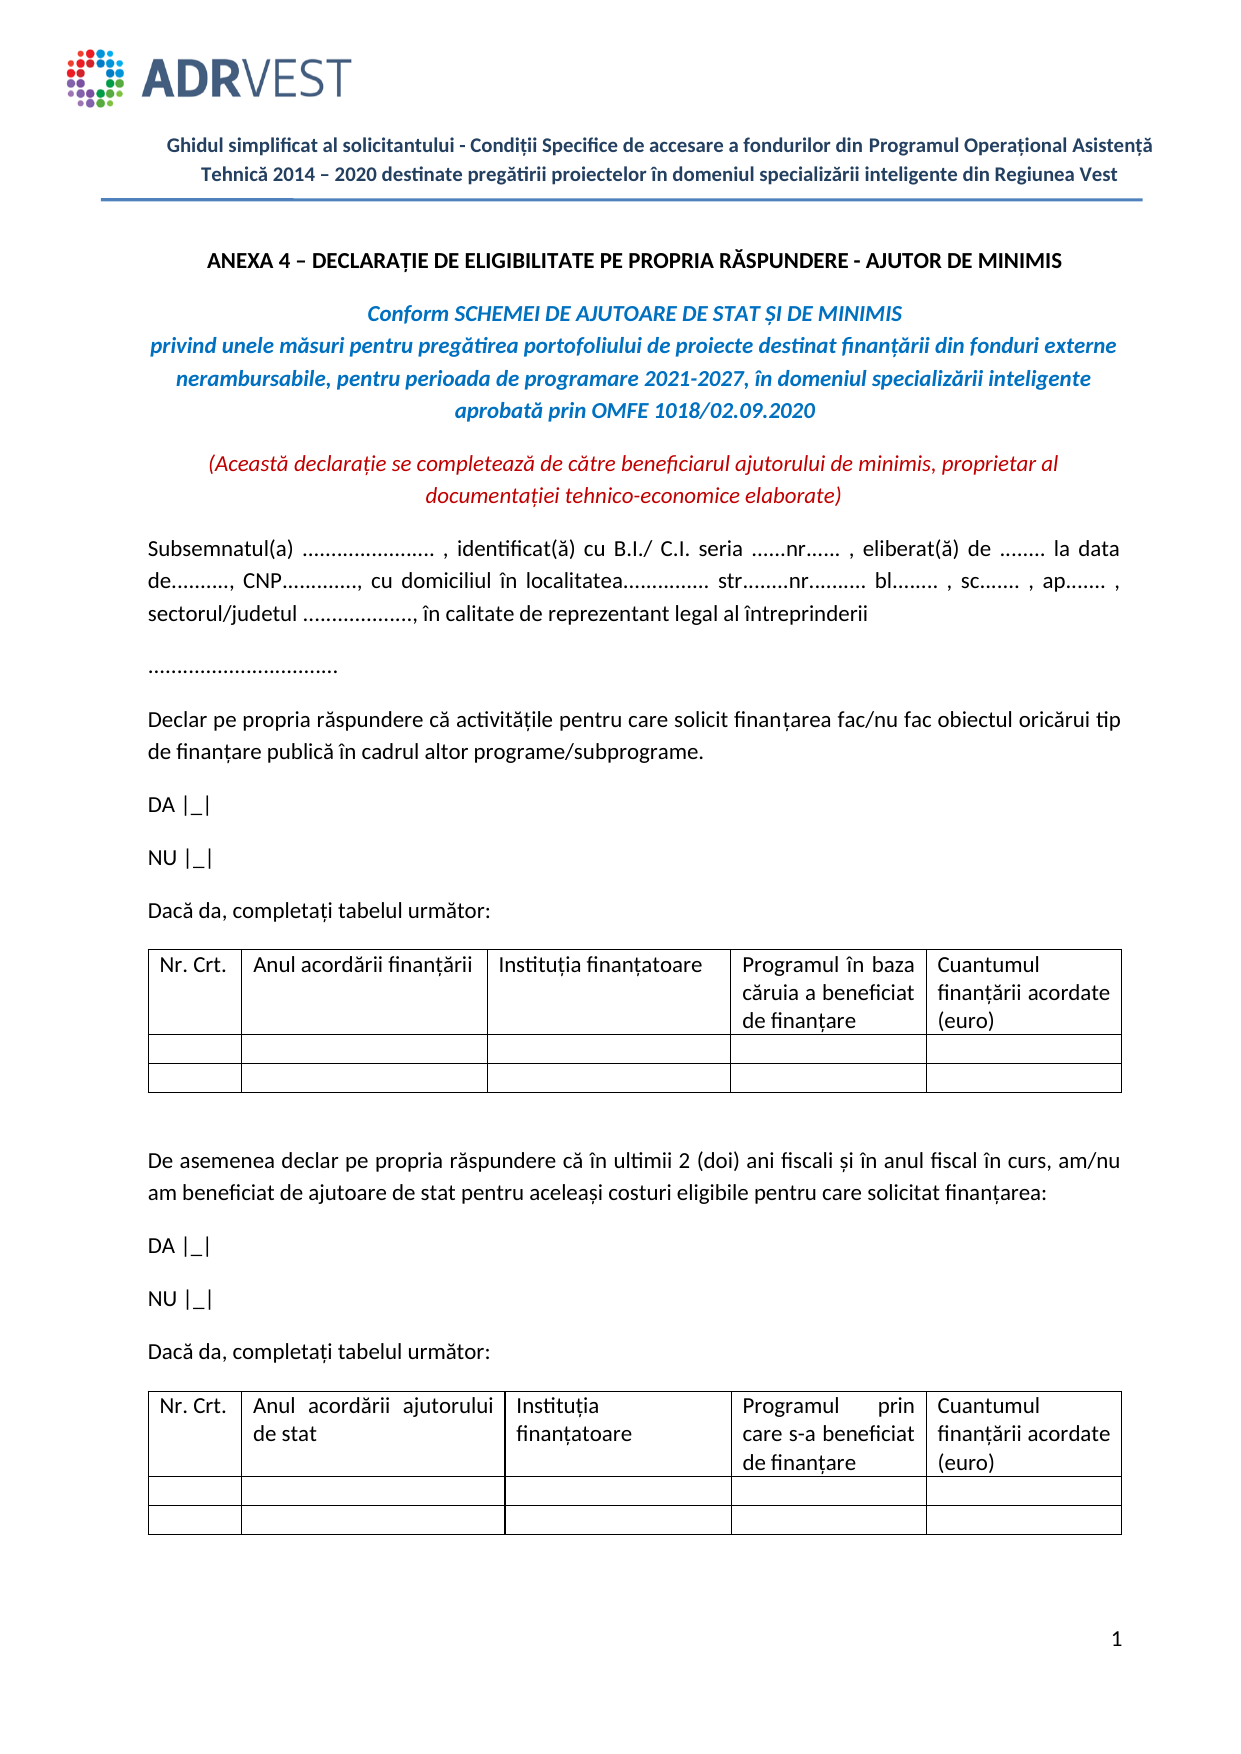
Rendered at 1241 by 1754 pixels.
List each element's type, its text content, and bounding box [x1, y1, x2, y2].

table_cell [927, 1506, 1121, 1534]
table_header Instituţia finanţatoare [506, 1392, 731, 1476]
table_cell [927, 1477, 1121, 1505]
table_cell [149, 1064, 241, 1092]
table_header Programul prin care s-a beneficiat de finanţare [732, 1392, 926, 1476]
table_cell [927, 1064, 1121, 1092]
table_cell [242, 1477, 504, 1505]
table_cell [731, 1035, 926, 1063]
text ................................. [148, 652, 1122, 680]
table_header Anul acordării ajutorului de stat [242, 1392, 504, 1476]
table_header Programul în baza căruia a beneficiat de finanțare [731, 950, 926, 1034]
table_cell [488, 1035, 730, 1063]
table_header Nr. Crt. [149, 950, 241, 1034]
table_cell [488, 1064, 730, 1092]
text Conform SCHEMEI DE AJUTOARE DE STAT ȘI DE MINIMIS [148, 299, 1122, 327]
table_header Nr. Crt. [149, 1392, 241, 1476]
picture [48, 32, 365, 124]
text DA |_| [148, 790, 1122, 818]
text ANEXA 4 – DECLARAŢIE DE ELIGIBILITATE PE PROPRIA RĂSPUNDERE - AJUTOR DE MINIMIS [148, 246, 1122, 274]
table_cell [506, 1477, 731, 1505]
table_header Anul acordării finanţării [242, 950, 487, 1034]
table_header Cuantumul finanțării acordate (euro) [927, 950, 1121, 1034]
text Subsemnatul(a) ....................... , identificat(ă) cu B.I./ C.I. seria ......nr...... , eliberat(ă) de ........ la data de.........., CNP............., cu domiciliul în localitatea............... str........nr.......... bl........ , sc....... , ap....... , sectorul/judetul ..................., în calitate de reprezentant legal al întreprinderii [148, 534, 1122, 627]
table_cell [149, 1477, 241, 1505]
table_cell [927, 1035, 1121, 1063]
table_cell [731, 1064, 926, 1092]
text NU |_| [148, 1284, 1122, 1312]
table_cell [242, 1064, 487, 1092]
table_cell [149, 1506, 241, 1534]
text NU |_| [148, 843, 1122, 871]
table_cell [242, 1506, 504, 1534]
text De asemenea declar pe propria răspundere că în ultimii 2 (doi) ani fiscali şi în anul fiscal în curs, am/nu am beneficiat de ajutoare de stat pentru aceleaşi costuri eligibile pentru care solicitat finanţarea: [148, 1146, 1122, 1206]
text Dacă da, completați tabelul următor: [148, 896, 1122, 924]
text Declar pe propria răspundere că activităţile pentru care solicit finanțarea fac/nu fac obiectul oricărui tip de finanțare publică în cadrul altor programe/subprograme. [148, 705, 1122, 765]
table_header Cuantumul finanţării acordate (euro) [927, 1392, 1121, 1476]
table_header Instituţia finanţatoare [488, 950, 730, 1034]
table_cell [732, 1477, 926, 1505]
table_cell [506, 1506, 731, 1534]
table_cell [732, 1506, 926, 1534]
text privind unele măsuri pentru pregătirea portofoliului de proiecte destinat finanțării din fonduri externe nerambursabile, pentru perioada de programare 2021-2027, în domeniul specializării inteligente [148, 332, 1122, 392]
text DA |_| [148, 1231, 1122, 1259]
text (Această declarație se completează de către beneficiarul ajutorului de minimis, proprietar al documentației tehnico-economice elaborate) [148, 449, 1122, 509]
text Dacă da, completaţi tabelul următor: [148, 1337, 1122, 1366]
table_cell [242, 1035, 487, 1063]
text aprobată prin OMFE 1018/02.09.2020 [148, 396, 1122, 424]
table_cell [149, 1035, 241, 1063]
